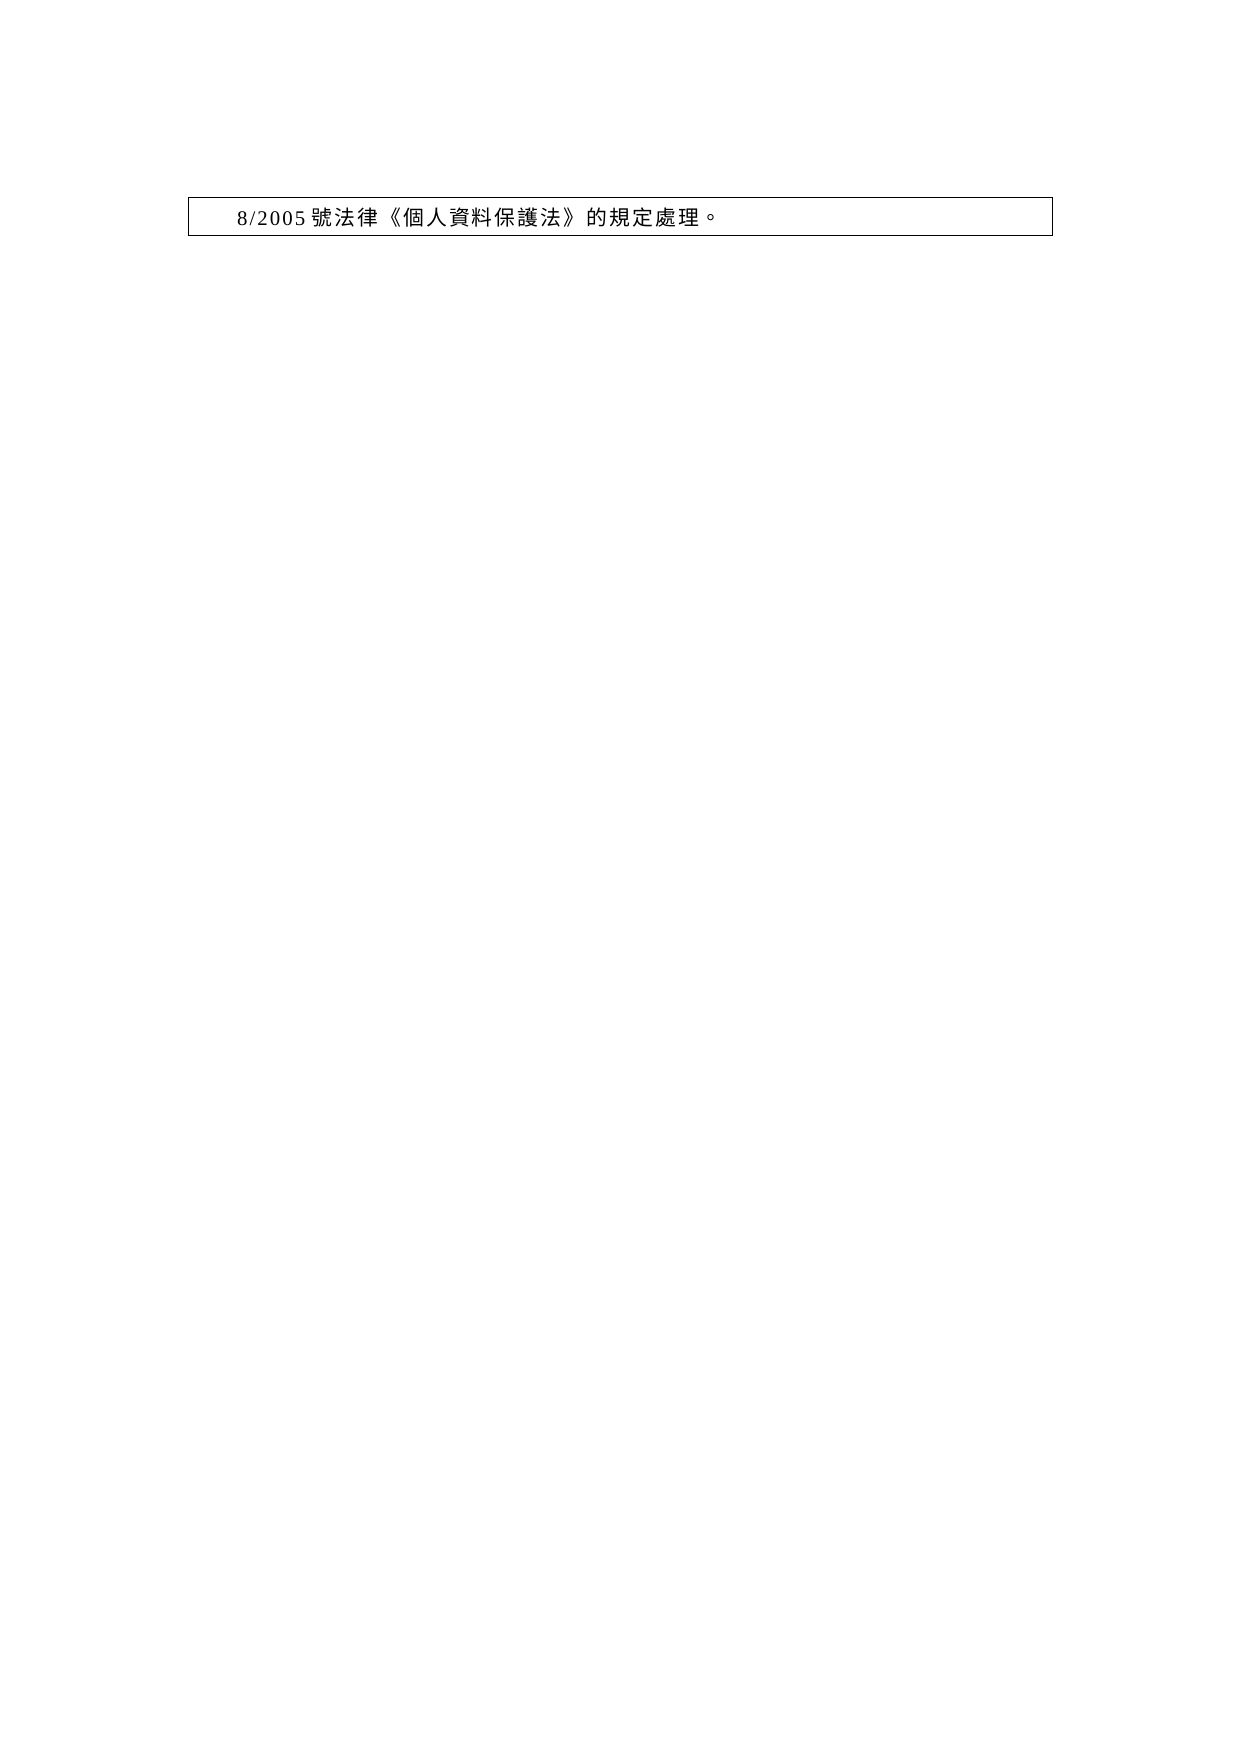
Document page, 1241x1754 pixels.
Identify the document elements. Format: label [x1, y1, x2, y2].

table_header [189, 198, 1052, 235]
